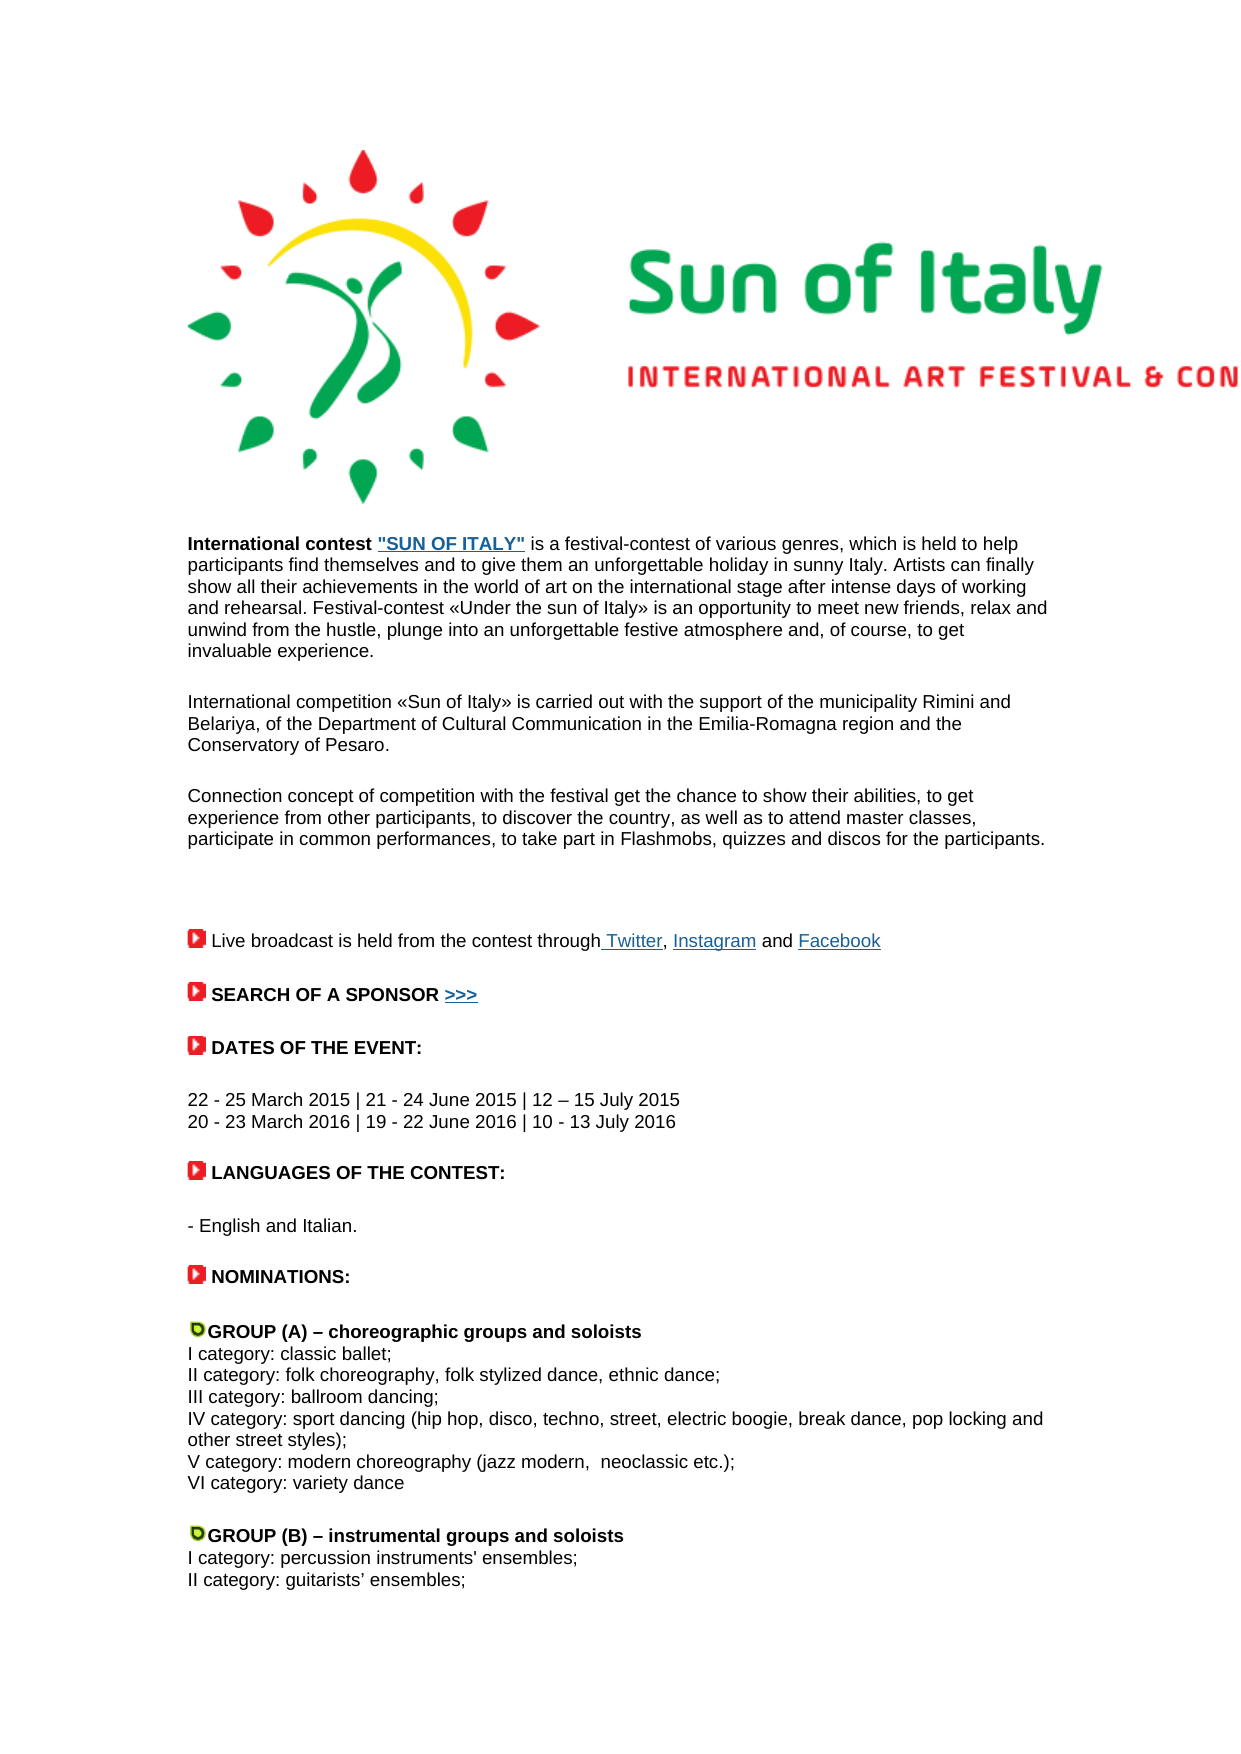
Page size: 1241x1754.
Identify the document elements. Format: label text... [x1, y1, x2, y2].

text International contest "SUN OF ITALY" is a festival-contest of various genres, which is held to help participants find themselves and to give them an unforgettable holiday in sunny Italy. Artists can finally show all their achievements in the world of art on the international stage after intense days of working and rehearsal. Festival-contest «Under the sun of Italy» is an opportunity to meet new friends, relax and unwind from the hustle, plunge into an unforgettable festive atmosphere and, of course, to get invaluable experience. [187, 532, 1053, 662]
text GROUP (А) – choreographic groups and soloists I category: classic ballet; II category: folk choreography, folk stylized dance, ethnic dance; III category: ballroom dancing; IV category: sport dancing (hip hop, disco, techno, street, electric boogie, break dance, pop locking and other street styles); V category: modern choreography (jazz modern, neoclassic etc.); VI category: variety dance [187, 1319, 1053, 1494]
text NOMINATIONS: [187, 1265, 1053, 1289]
picture [187, 929, 206, 948]
picture [187, 1265, 206, 1284]
picture [187, 1161, 206, 1180]
picture [187, 1036, 206, 1055]
picture [187, 982, 206, 1001]
picture [187, 1318, 208, 1339]
text DATES OF THE EVENT: [187, 1036, 1053, 1060]
text International competition «Sun of Italy» is carried out with the support of the municipality Rimini and Belariya, of the Department of Cultural Communication in the Emilia-Romagna region and the Conservatory of Pesaro. [187, 691, 1053, 756]
text SEARCH OF A SPONSOR >>> [187, 983, 1053, 1007]
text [187, 1523, 1053, 1590]
text Live broadcast is held from the contest through Twitter, Instagram and Facebook [187, 929, 1053, 953]
text - English and Italian. [187, 1215, 1053, 1236]
text Connection concept of competition with the festival get the chance to show their abilities, to get experience from other participants, to discover the country, as well as to attend master classes, participate in common performances, to take part in Flashmobs, quizzes and discos for the participants. [187, 785, 1053, 849]
text 22 - 25 March 2015 | 21 - 24 June 2015 | 12 – 15 July 2015 20 - 23 March 2016 | 19 - 22 June 2016 | 10 - 13 July 2016 [187, 1089, 1053, 1132]
picture [187, 1522, 208, 1543]
text LANGUAGES OF THE CONTEST: [187, 1161, 1053, 1186]
picture [187, 150, 1241, 504]
